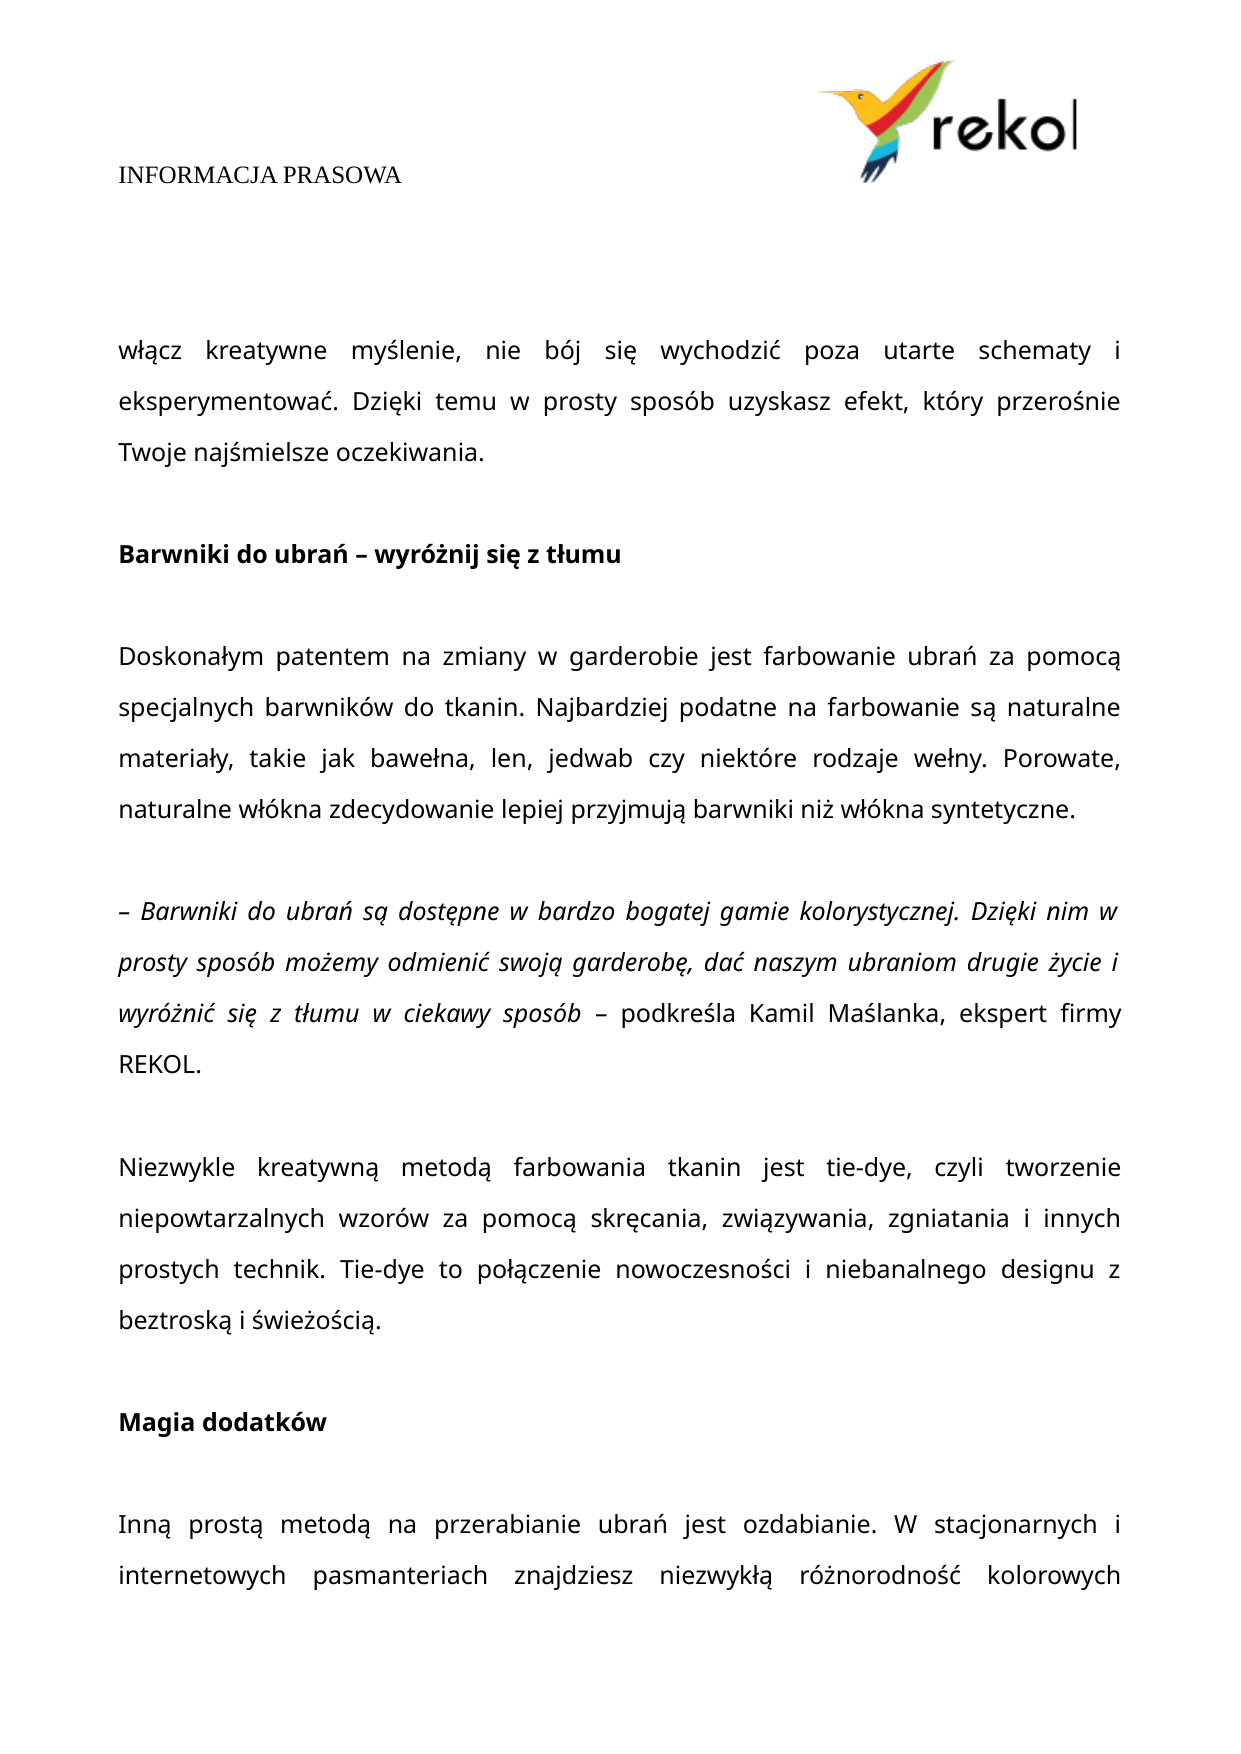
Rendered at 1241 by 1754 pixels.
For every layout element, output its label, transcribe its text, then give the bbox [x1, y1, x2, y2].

text Magia dodatków [118, 1404, 1122, 1438]
picture [815, 60, 1077, 183]
text Barwniki do ubrań – wyróżnij się z tłumu [118, 537, 1122, 571]
text – Barwniki do ubrań są dostępne w bardzo bogatej gamie kolorystycznej. Dzięki nim w prosty sposób możemy odmienić swoją garderobę, dać naszym ubraniom drugie życie i wyróżnić się z tłumu w ciekawy sposób – podkreśla Kamil Maślanka, ekspert firmy REKOL. [118, 894, 1122, 1081]
text Niezwykle kreatywną metodą farbowania tkanin jest tie-dye, czyli tworzenie niepowtarzalnych wzorów za pomocą skręcania, związywania, zgniatania i innych prostych technik. Tie-dye to połączenie nowoczesności i niebanalnego designu z beztroską i świeżością. [118, 1149, 1122, 1336]
text Doskonałym patentem na zmiany w garderobie jest farbowanie ubrań za pomocą specjalnych barwników do tkanin. Najbardziej podatne na farbowanie są naturalne materiały, takie jak bawełna, len, jedwab czy niektóre rodzaje wełny. Porowate, naturalne włókna zdecydowanie lepiej przyjmują barwniki niż włókna syntetyczne. [118, 639, 1122, 826]
